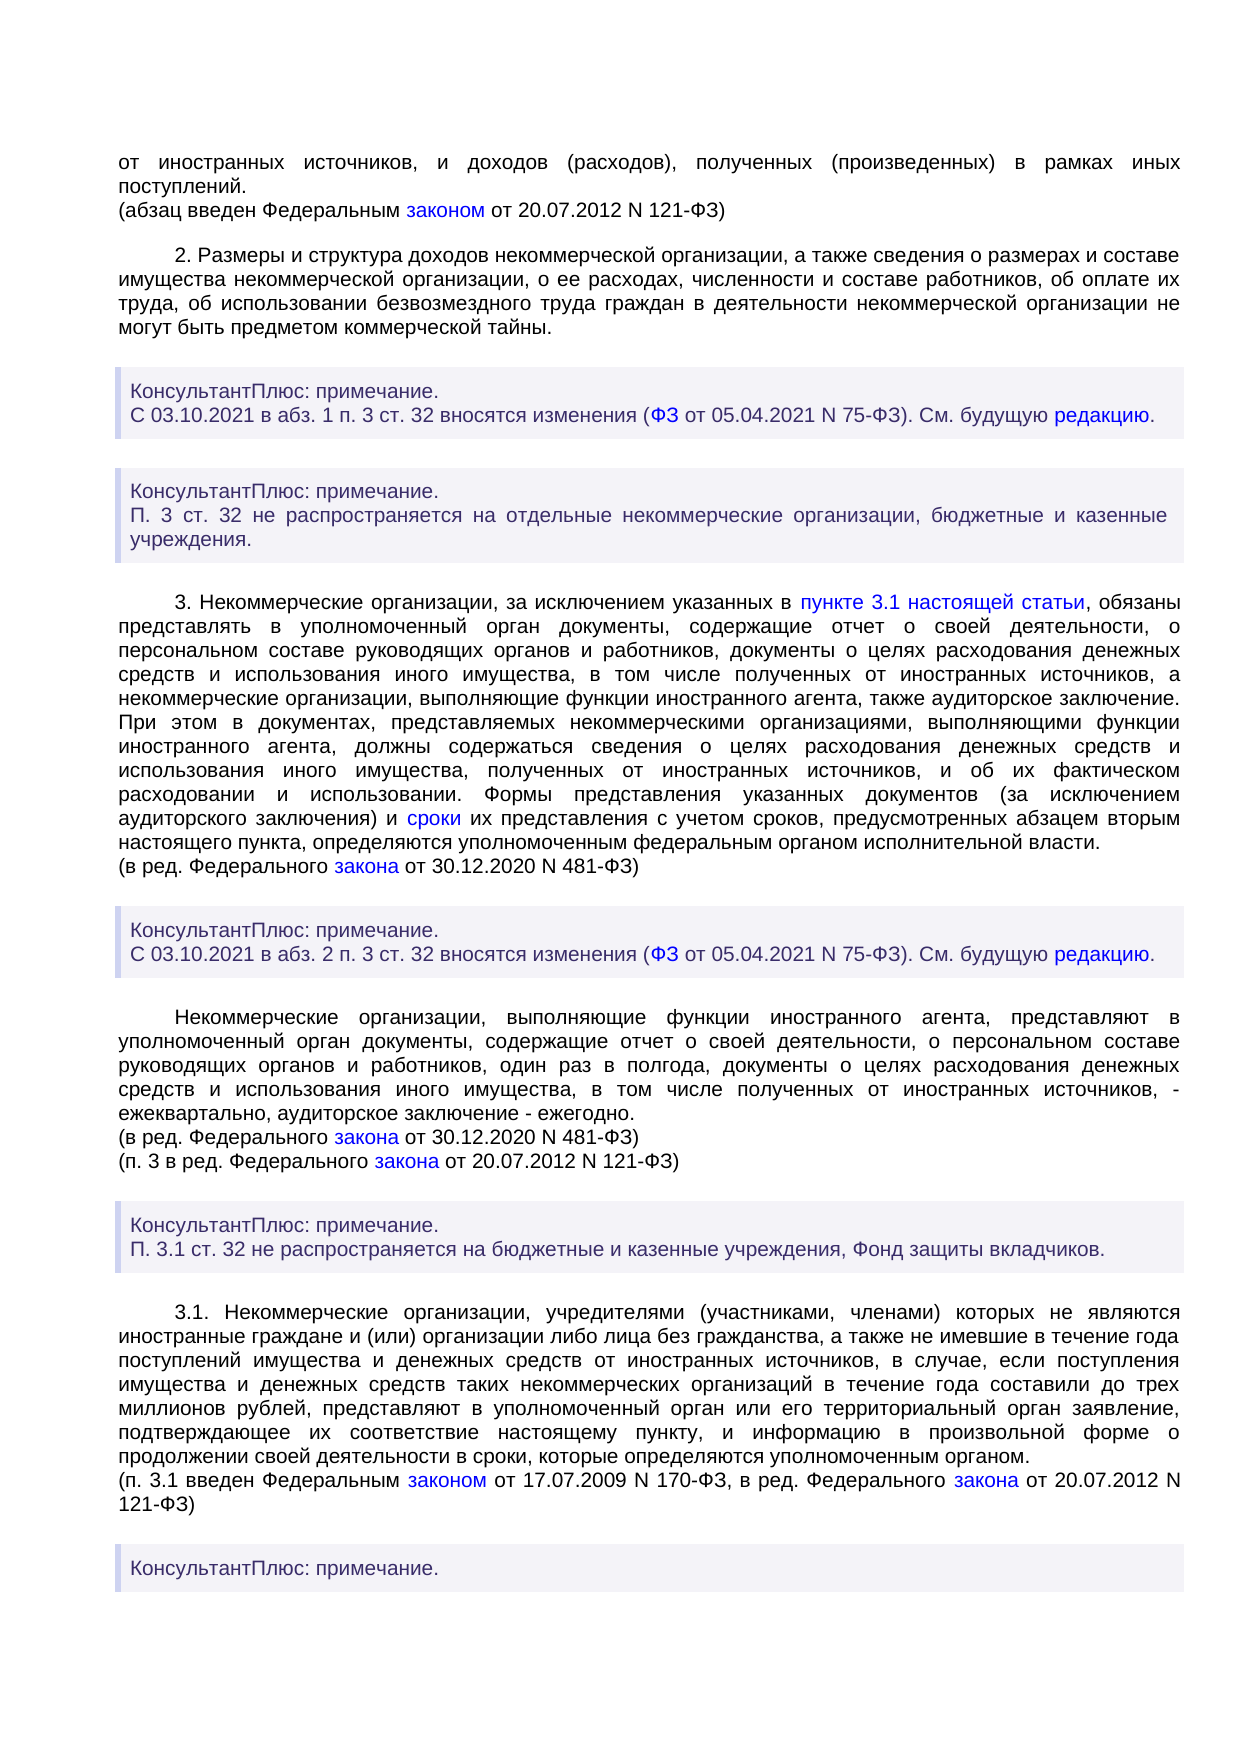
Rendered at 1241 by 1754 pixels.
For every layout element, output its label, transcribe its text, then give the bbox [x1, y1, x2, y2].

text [118, 150, 1181, 198]
text (абзац введен Федеральным законом от 20.07.2012 N 121-ФЗ) [118, 198, 1181, 222]
table_header КонсультантПлюс: примечание. П. 3 ст. 32 не распространяется на отдельные некоммерческие организации, бюджетные и казенные учреждения. [121, 468, 1178, 563]
text (в ред. Федерального закона от 30.12.2020 N 481-ФЗ) [118, 853, 1181, 877]
text 3.1. Некоммерческие организации, учредителями (участниками, членами) которых не являются иностранные граждане и (или) организации либо лица без гражданства, а также не имевшие в течение года поступлений имущества и денежных средств от иностранных источников, в случае, если поступления имущества и денежных средств таких некоммерческих организаций в течение года составили до трех миллионов рублей, представляют в уполномоченный орган или его территориальный орган заявление, подтверждающее их соответствие настоящему пункту, и информацию в произвольной форме о продолжении своей деятельности в сроки, которые определяются уполномоченным органом. [118, 1300, 1181, 1467]
text 2. Размеры и структура доходов некоммерческой организации, а также сведения о размерах и составе имущества некоммерческой организации, о ее расходах, численности и составе работников, об оплате их труда, об использовании безвозмездного труда граждан в деятельности некоммерческой организации не могут быть предметом коммерческой тайны. [118, 243, 1181, 338]
table_header КонсультантПлюс: примечание. С 03.10.2021 в абз. 1 п. 3 ст. 32 вносятся изменения (ФЗ от 05.04.2021 N 75-ФЗ). См. будущую редакцию. [121, 367, 1178, 439]
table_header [121, 1544, 1178, 1592]
table_header КонсультантПлюс: примечание. П. 3.1 ст. 32 не распространяется на бюджетные и казенные учреждения, Фонд защиты вкладчиков. [121, 1201, 1178, 1273]
text (п. 3.1 введен Федеральным законом от 17.07.2009 N 170-ФЗ, в ред. Федерального закона от 20.07.2012 N 121-ФЗ) [118, 1467, 1181, 1515]
text (п. 3 в ред. Федерального закона от 20.07.2012 N 121-ФЗ) [118, 1148, 1181, 1172]
text Некоммерческие организации, выполняющие функции иностранного агента, представляют в уполномоченный орган документы, содержащие отчет о своей деятельности, о персональном составе руководящих органов и работников, один раз в полгода, документы о целях расходования денежных средств и использования иного имущества, в том числе полученных от иностранных источников, - ежеквартально, аудиторское заключение - ежегодно. [118, 1005, 1181, 1124]
text (в ред. Федерального закона от 30.12.2020 N 481-ФЗ) [118, 1124, 1181, 1148]
text 3. Некоммерческие организации, за исключением указанных в пункте 3.1 настоящей статьи, обязаны представлять в уполномоченный орган документы, содержащие отчет о своей деятельности, о персональном составе руководящих органов и работников, документы о целях расходования денежных средств и использования иного имущества, в том числе полученных от иностранных источников, а некоммерческие организации, выполняющие функции иностранного агента, также аудиторское заключение. При этом в документах, представляемых некоммерческими организациями, выполняющими функции иностранного агента, должны содержаться сведения о целях расходования денежных средств и использования иного имущества, полученных от иностранных источников, и об их фактическом расходовании и использовании. Формы представления указанных документов (за исключением аудиторского заключения) и сроки их представления с учетом сроков, предусмотренных абзацем вторым настоящего пункта, определяются уполномоченным федеральным органом исполнительной власти. [118, 590, 1181, 853]
table_header КонсультантПлюс: примечание. С 03.10.2021 в абз. 2 п. 3 ст. 32 вносятся изменения (ФЗ от 05.04.2021 N 75-ФЗ). См. будущую редакцию. [121, 906, 1178, 978]
